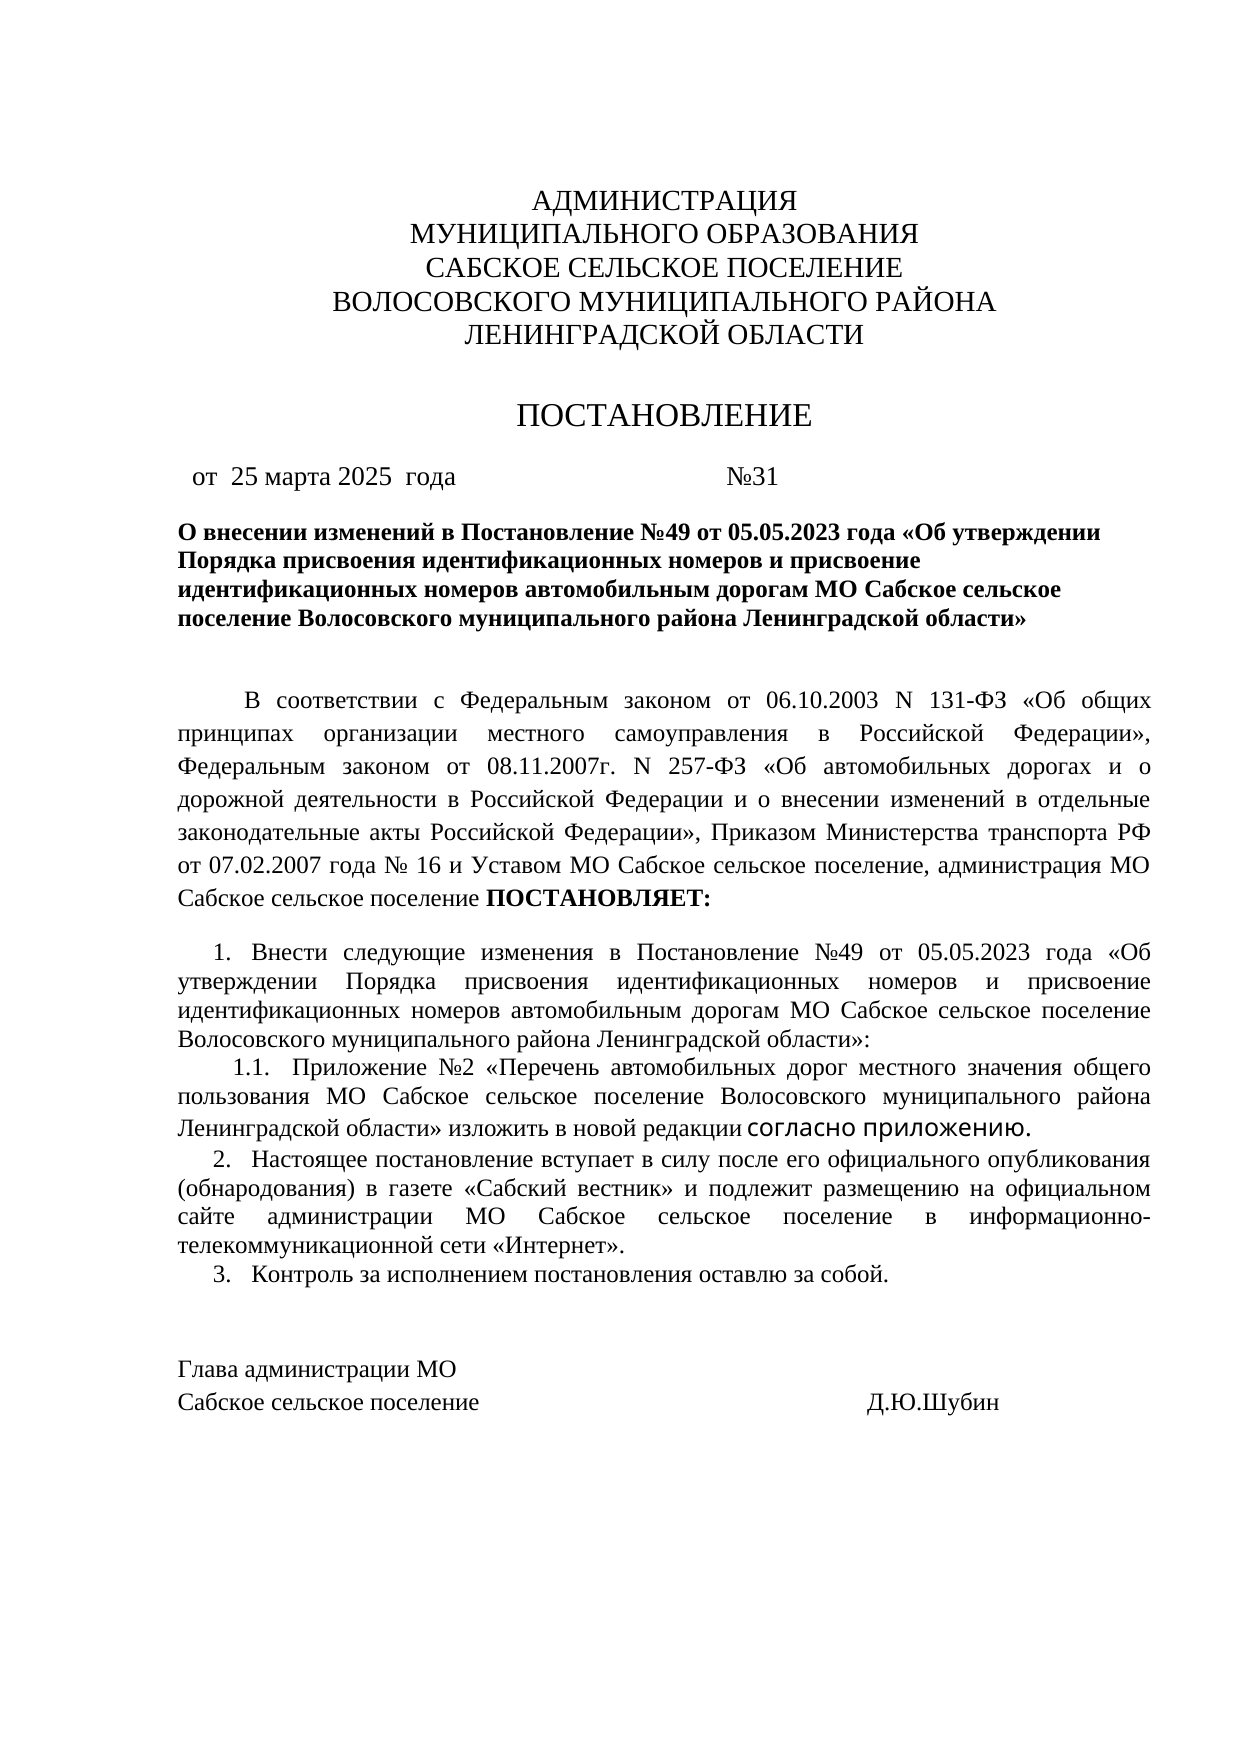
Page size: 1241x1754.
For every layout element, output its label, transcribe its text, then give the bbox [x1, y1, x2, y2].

text САБСКОЕ СЕЛЬСКОЕ ПОСЕЛЕНИЕ [177, 250, 1152, 284]
text МУНИЦИПАЛЬНОГО ОБРАЗОВАНИЯ [177, 217, 1152, 250]
text ПОСТАНОВЛЕНИЕ [177, 395, 1152, 433]
text 1.1. Приложение №2 «Перечень автомобильных дорог местного значения общего пользования МО Сабское сельское поселение Волосовского муниципального района Ленинградской области» изложить в новой редакции согласно приложению. [177, 1052, 1152, 1144]
text Глава администрации МО [177, 1354, 1152, 1382]
list Настоящее постановление вступает в силу после его официального опубликования (обнародования) в газете «Сабский вестник» и подлежит размещению на официальном сайте администрации МО Сабское сельское поселение в информационно-телекоммуникационной сети «Интернет». [177, 1144, 1152, 1259]
text ЛЕНИНГРАДСКОЙ ОБЛАСТИ [177, 317, 1152, 351]
text Сабское сельское поселение Д.Ю.Шубин [177, 1387, 1152, 1416]
text АДМИНИСТРАЦИЯ [177, 183, 1152, 217]
list Контроль за исполнением постановления оставлю за собой. [177, 1259, 1152, 1288]
text от 25 марта 2025 года №31 [177, 460, 1152, 491]
list Внести следующие изменения в Постановление №49 от 05.05.2023 года «Об утверждении Порядка присвоения идентификационных номеров и присвоение идентификационных номеров автомобильным дорогам МО Сабское сельское поселение Волосовского муниципального района Ленинградской области»: [177, 937, 1152, 1052]
text О внесении изменений в Постановление №49 от 05.05.2023 года «Об утверждении Порядка присвоения идентификационных номеров и присвоение идентификационных номеров автомобильным дорогам МО Сабское сельское поселение Волосовского муниципального района Ленинградской области» [177, 517, 1152, 632]
text В соответствии с Федеральным законом от 06.10.2003 N 131-ФЗ «Об общих принципах организации местного самоуправления в Российской Федерации», Федеральным законом от 08.11.2007г. N 257-ФЗ «Об автомобильных дорогах и о дорожной деятельности в Российской Федерации и о внесении изменений в отдельные законодательные акты Российской Федерации», Приказом Министерства транспорта РФ от 07.02.2007 года № 16 и Уставом МО Сабское сельское поселение, администрация МО Сабское сельское поселение ПОСТАНОВЛЯЕТ: [177, 685, 1152, 912]
text ВОЛОСОВСКОГО МУНИЦИПАЛЬНОГО РАЙОНА [177, 284, 1152, 317]
